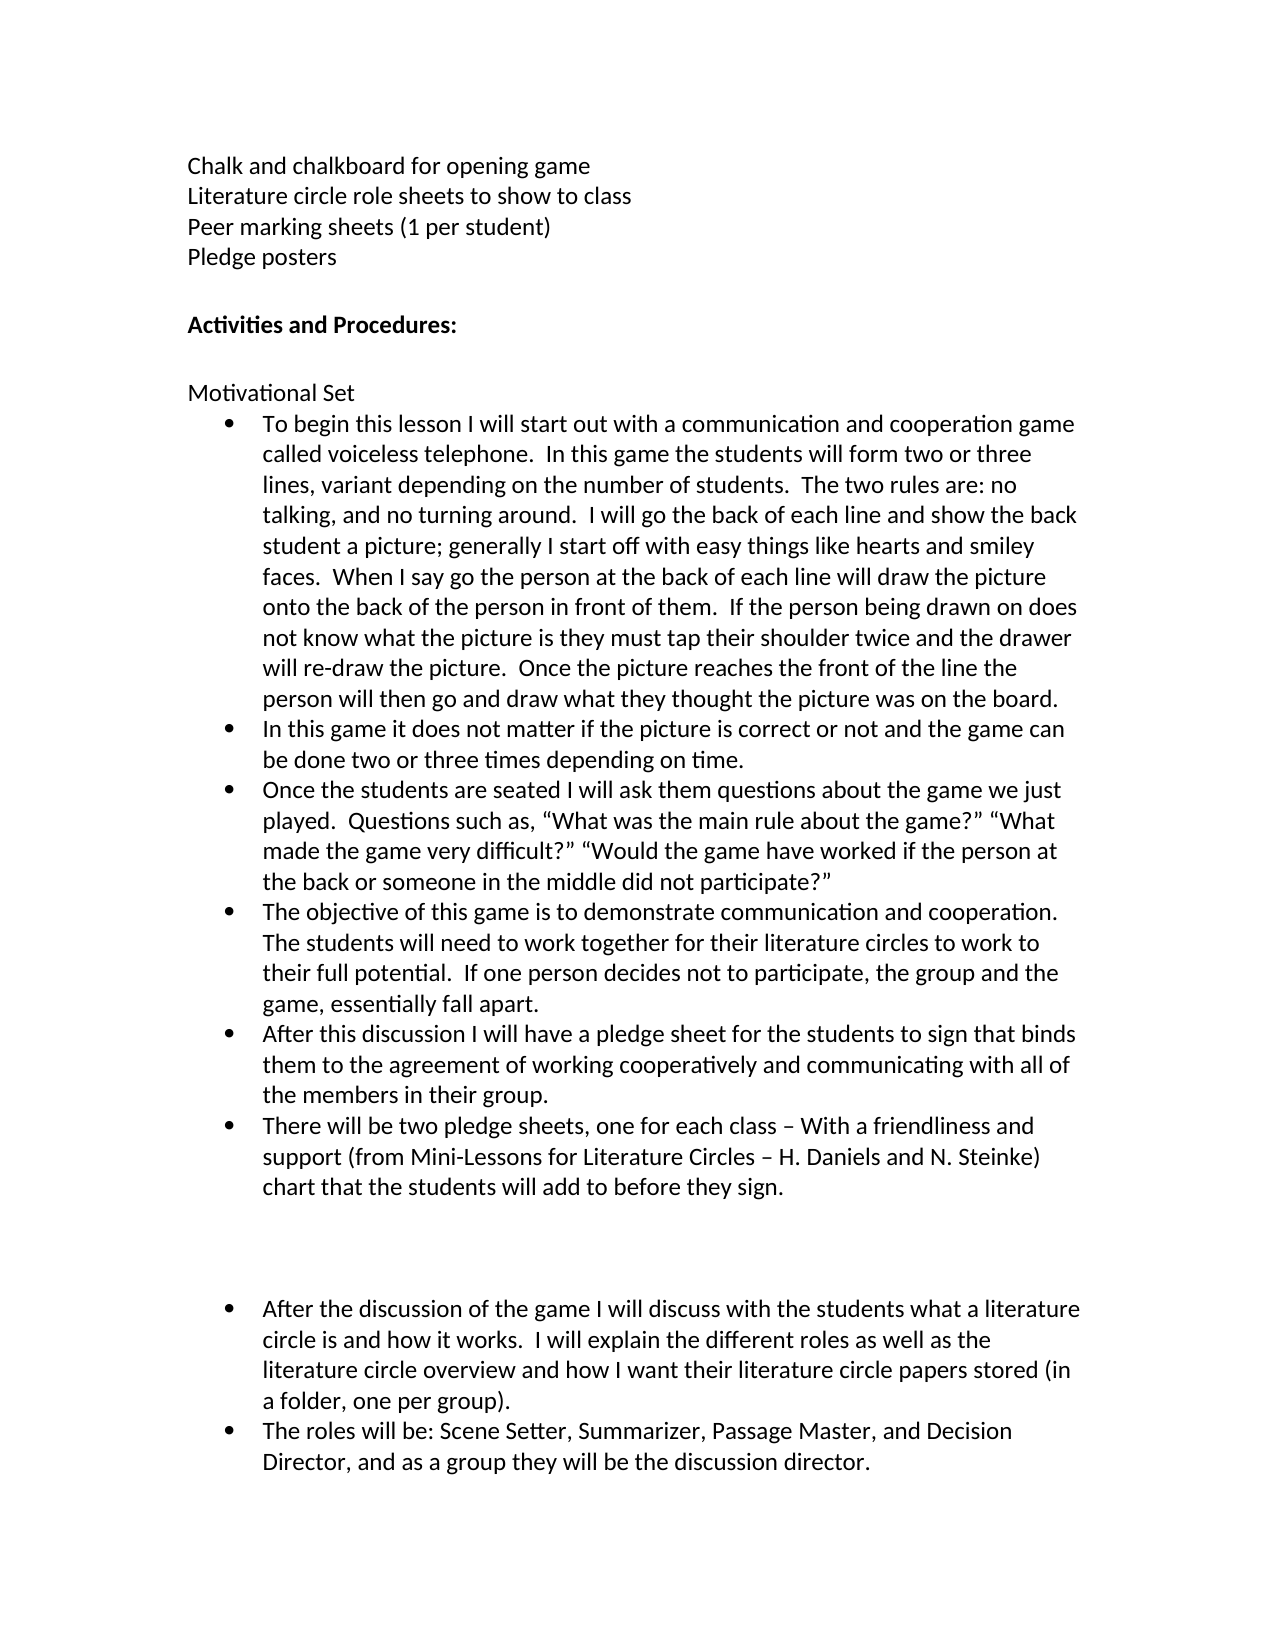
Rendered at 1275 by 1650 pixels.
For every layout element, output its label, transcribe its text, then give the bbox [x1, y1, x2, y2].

text Motivational Set [187, 378, 1087, 408]
list In this game it does not matter if the picture is correct or not and the game can be done two or three times depending on time. [225, 713, 1087, 774]
list To begin this lesson I will start out with a communication and cooperation game called voiceless telephone. In this game the students will form two or three lines, variant depending on the number of students. The two rules are: no talking, and no turning around. I will go the back of each line and show the back student a picture; generally I start off with easy things like hearts and smiley faces. When I say go the person at the back of each line will draw the picture onto the back of the person in front of them. If the person being drawn on does not know what the picture is they must tap their shoulder twice and the drawer will re-draw the picture. Once the picture reaches the front of the line the person will then go and draw what they thought the picture was on the board. [225, 408, 1087, 713]
list After the discussion of the game I will discuss with the students what a literature circle is and how it works. I will explain the different roles as well as the literature circle overview and how I want their literature circle papers stored (in a folder, one per group). [225, 1293, 1087, 1415]
subtitle Activities and Procedures: [187, 309, 1087, 340]
list After this discussion I will have a pledge sheet for the students to sign that binds them to the agreement of working cooperatively and communicating with all of the members in their group. [225, 1018, 1087, 1110]
subtitle Chalk and chalkboard for opening game Literature circle role sheets to show to class Peer marking sheets (1 per student) Pledge posters [187, 150, 1087, 272]
list Once the students are seated I will ask them questions about the game we just played. Questions such as, “What was the main rule about the game?” “What made the game very difficult?” “Would the game have worked if the person at the back or someone in the middle did not participate?” [225, 774, 1087, 896]
list The roles will be: Scene Setter, Summarizer, Passage Master, and Decision Director, and as a group they will be the discussion director. [225, 1415, 1087, 1476]
list The objective of this game is to demonstrate communication and cooperation. The students will need to work together for their literature circles to work to their full potential. If one person decides not to participate, the group and the game, essentially fall apart. [225, 896, 1087, 1018]
list There will be two pledge sheets, one for each class – With a friendliness and support (from Mini-Lessons for Literature Circles – H. Daniels and N. Steinke) chart that the students will add to before they sign. [225, 1110, 1087, 1202]
